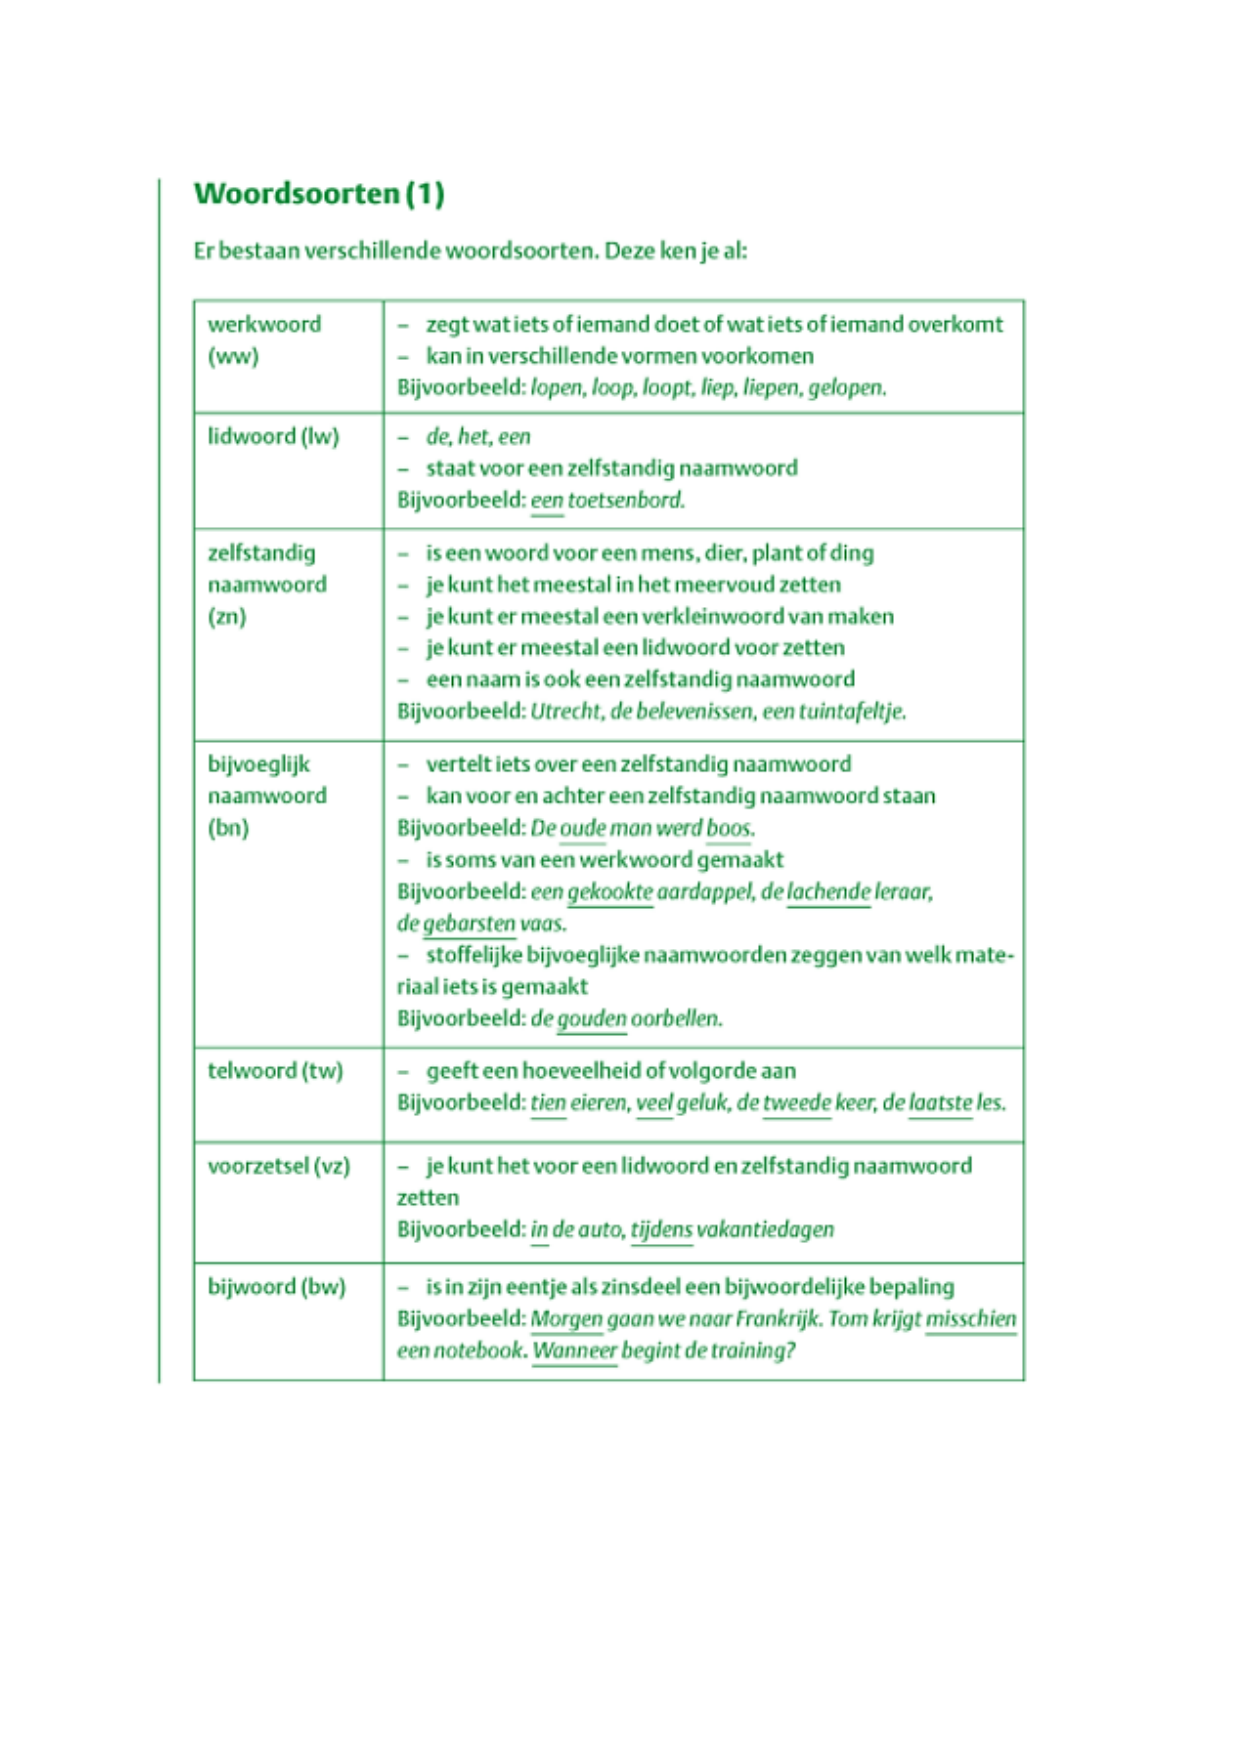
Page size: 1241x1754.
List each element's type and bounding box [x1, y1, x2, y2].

picture [147, 147, 1064, 1454]
